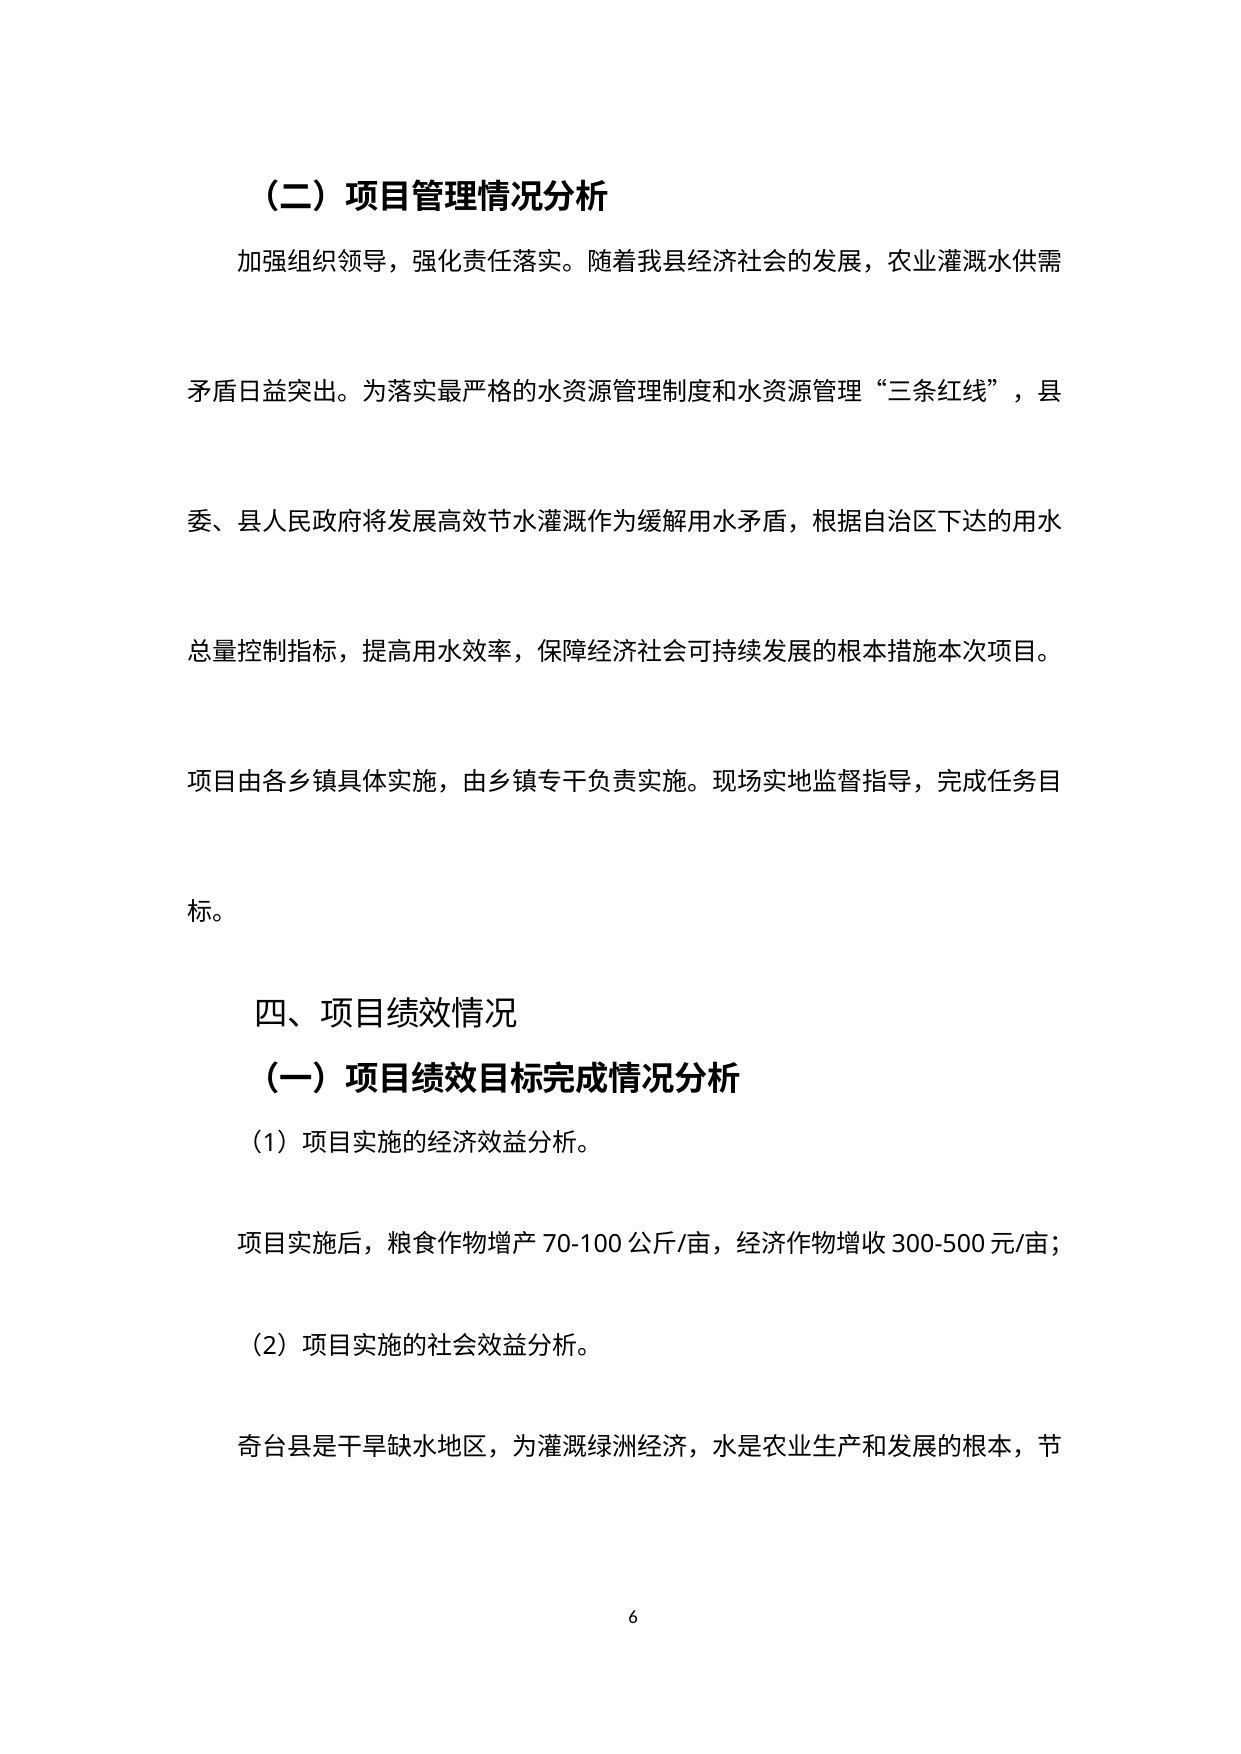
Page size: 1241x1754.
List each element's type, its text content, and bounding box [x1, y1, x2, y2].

text （2）项目实施的社会效益分析。 [187, 1311, 1078, 1376]
text 项目实施后，粮食作物增产70-100公斤/亩，经济作物增收300-500元/亩； [187, 1209, 1078, 1274]
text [187, 1412, 1078, 1477]
text 四、项目绩效情况 [187, 978, 1078, 1043]
text （二）项目管理情况分析 [187, 162, 1078, 227]
text （一）项目绩效目标完成情况分析 [187, 1043, 1078, 1108]
text （1）项目实施的经济效益分析。 [187, 1108, 1078, 1173]
text 加强组织领导，强化责任落实。随着我县经济社会的发展，农业灌溉水供需矛盾日益突出。为落实最严格的水资源管理制度和水资源管理“三条红线”，县委、县人民政府将发展高效节水灌溉作为缓解用水矛盾，根据自治区下达的用水总量控制指标，提高用水效率，保障经济社会可持续发展的根本措施本次项目。项目由各乡镇具体实施，由乡镇专干负责实施。现场实地监督指导，完成任务目标。 [187, 227, 1078, 942]
